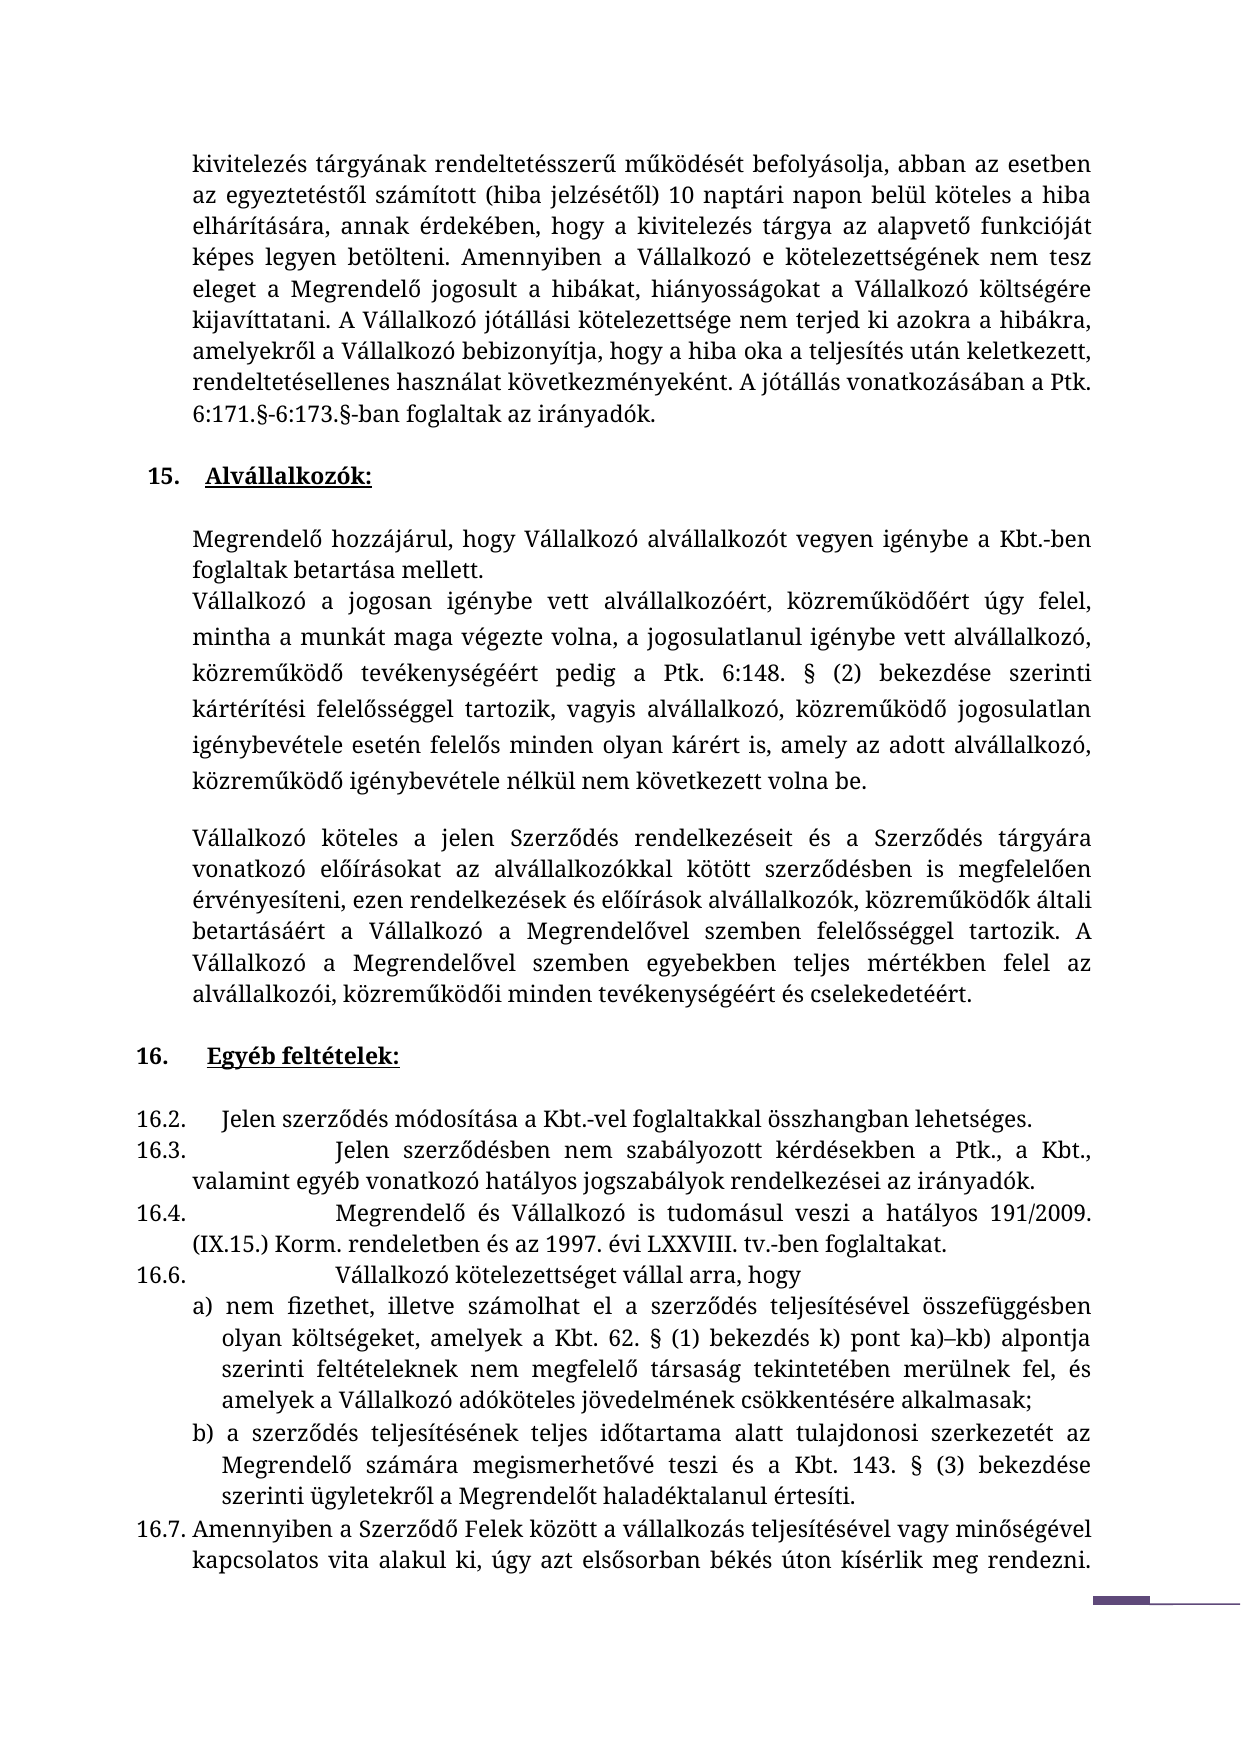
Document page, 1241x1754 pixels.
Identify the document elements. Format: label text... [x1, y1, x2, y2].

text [136, 1513, 1093, 1576]
text Vállalkozó köteles a jelen Szerződés rendelkezéseit és a Szerződés tárgyára vonatkozó előírásokat az alvállalkozókkal kötött szerződésben is megfelelően érvényesíteni, ezen rendelkezések és előírások alvállalkozók, közreműködők általi betartásáért a Vállalkozó a Megrendelővel szemben felelősséggel tartozik. A Vállalkozó a Megrendelővel szemben egyebekben teljes mértékben felel az alvállalkozói, közreműködői minden tevékenységéért és cselekedetéért. [192, 822, 1093, 1009]
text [192, 148, 1093, 429]
text Vállalkozó a jogosan igénybe vett alvállalkozóért, közreműködőért úgy felel, mintha a munkát maga végezte volna, a jogosulatlanul igénybe vett alvállalkozó, közreműködő tevékenységéért pedig a Ptk. 6:148. § (2) bekezdése szerinti kártérítési felelősséggel tartozik, vagyis alvállalkozó, közreműködő jogosulatlan igénybevétele esetén felelős minden olyan kárért is, amely az adott alvállalkozó, közreműködő igénybevétele nélkül nem következett volna be. [192, 585, 1093, 796]
text a) nem fizethet, illetve számolhat el a szerződés teljesítésével összefüggésben olyan költségeket, amelyek a Kbt. 62. § (1) bekezdés k) pont ka)–kb) alpontja szerinti feltételeknek nem megfelelő társaság tekintetében merülnek fel, és amelyek a Vállalkozó adóköteles jövedelmének csökkentésére alkalmasak; [192, 1290, 1093, 1415]
list Alvállalkozók: [148, 460, 1093, 491]
text Megrendelő hozzájárul, hogy Vállalkozó alvállalkozót vegyen igénybe a Kbt.-ben foglaltak betartása mellett. [192, 523, 1093, 585]
text 16.2. Jelen szerződés módosítása a Kbt.-vel foglaltakkal összhangban lehetséges. [136, 1103, 1093, 1134]
list Egyéb feltételek: [136, 1040, 1093, 1072]
text 16.6. Vállalkozó kötelezettséget vállal arra, hogy [136, 1259, 1093, 1290]
text 16.3. Jelen szerződésben nem szabályozott kérdésekben a Ptk., a Kbt., valamint egyéb vonatkozó hatályos jogszabályok rendelkezései az irányadók. [136, 1134, 1093, 1197]
text 16.4. Megrendelő és Vállalkozó is tudomásul veszi a hatályos 191/2009. (IX.15.) Korm. rendeletben és az 1997. évi LXXVIII. tv.-ben foglaltakat. [136, 1197, 1093, 1259]
text b) a szerződés teljesítésének teljes időtartama alatt tulajdonosi szerkezetét az Megrendelő számára megismerhetővé teszi és a Kbt. 143. § (3) bekezdése szerinti ügyletekről a Megrendelőt haladéktalanul értesíti. [192, 1417, 1093, 1511]
